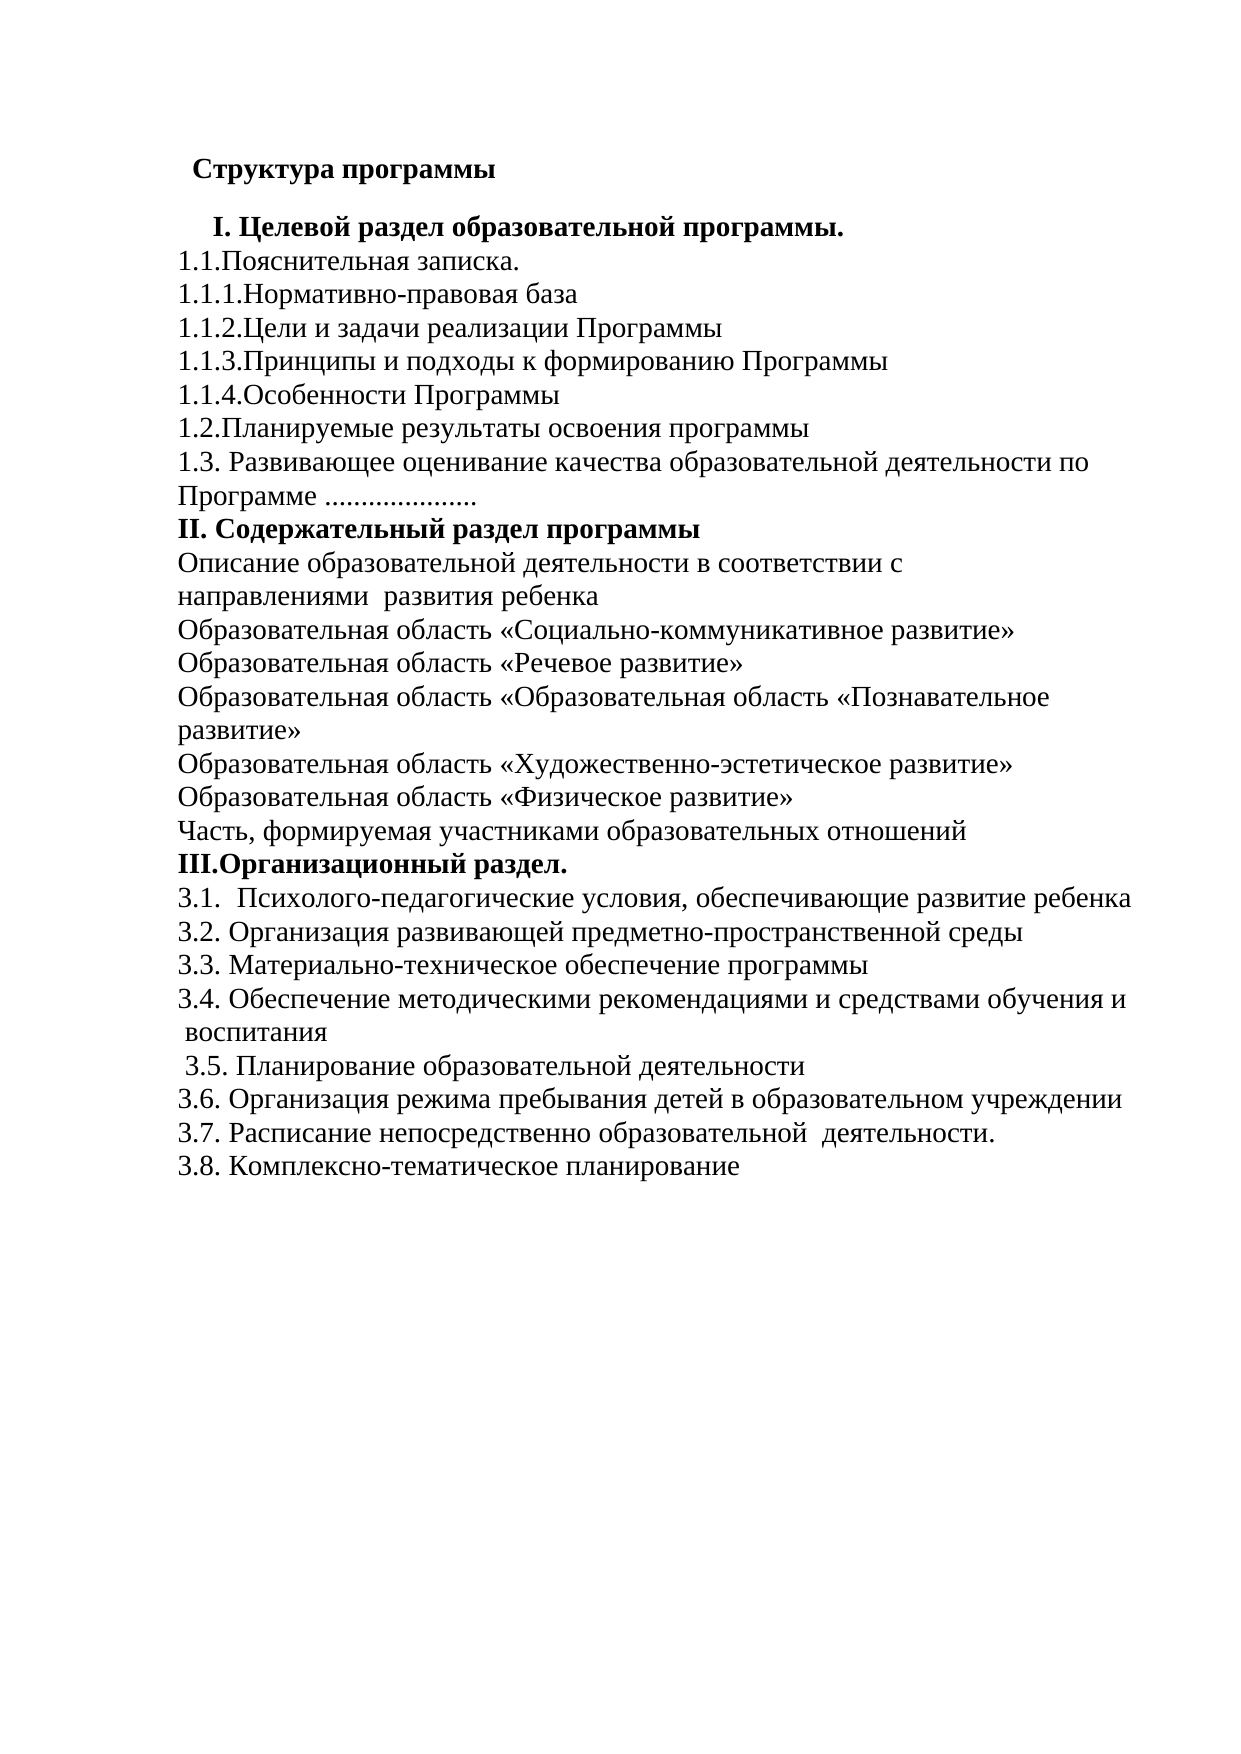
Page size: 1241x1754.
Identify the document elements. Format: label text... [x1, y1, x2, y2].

text Образовательная область «Физическое развитие» [177, 779, 1108, 813]
text I. Целевой раздел образовательной программы. [212, 209, 1152, 243]
text 3.2. Организация развивающей предметно-пространственной среды [177, 914, 1152, 947]
text 3.6. Организация режима пребывания детей в образовательном учреждении [177, 1081, 1152, 1115]
text направлениями развития ребенка [177, 578, 1124, 612]
text III.Организационный раздел. [177, 847, 1152, 880]
text 1.3. Развивающее оценивание качества образовательной деятельности по Программе ..................... [177, 444, 1106, 511]
text 3.1. Психолого-педагогические условия, обеспечивающие развитие ребенка [177, 880, 1152, 914]
text Образовательная область «Речевое развитие» [177, 645, 1110, 679]
text Образовательная область «Художественно-эстетическое развитие» [177, 746, 1108, 779]
text Структура программы [177, 152, 1152, 185]
text 1.1.4.Особенности Программы 1.2.Планируемые результаты освоения программы [177, 377, 1106, 444]
text Образовательная область «Образовательная область «Познавательное развитие» [177, 679, 1152, 746]
text 3.8. Комплексно-тематическое планирование [177, 1148, 1152, 1182]
text Образовательная область «Социально-коммуникативное развитие» [177, 612, 1152, 645]
text воспитания [177, 1014, 1152, 1048]
text Описание образовательной деятельности в соответствии с [177, 545, 1124, 578]
text 1.1.1.Нормативно-правовая база [177, 276, 1152, 310]
text 3.4. Обеспечение методическими рекомендациями и средствами обучения и [177, 981, 1152, 1014]
text 3.7. Расписание непосредственно образовательной деятельности. [177, 1115, 1152, 1148]
text II. Содержательный раздел программы [177, 511, 1106, 545]
text 3.3. Материально-техническое обеспечение программы [177, 947, 1152, 981]
text 1.1.3.Принципы и подходы к формированию Программы [177, 343, 1152, 377]
text Часть, формируемая участниками образовательных отношений [177, 813, 1108, 847]
text 1.1.2.Цели и задачи реализации Программы [177, 310, 1152, 343]
text 1.1.Пояснительная записка. [177, 243, 1152, 276]
text 3.5. Планирование образовательной деятельности [177, 1048, 1152, 1081]
